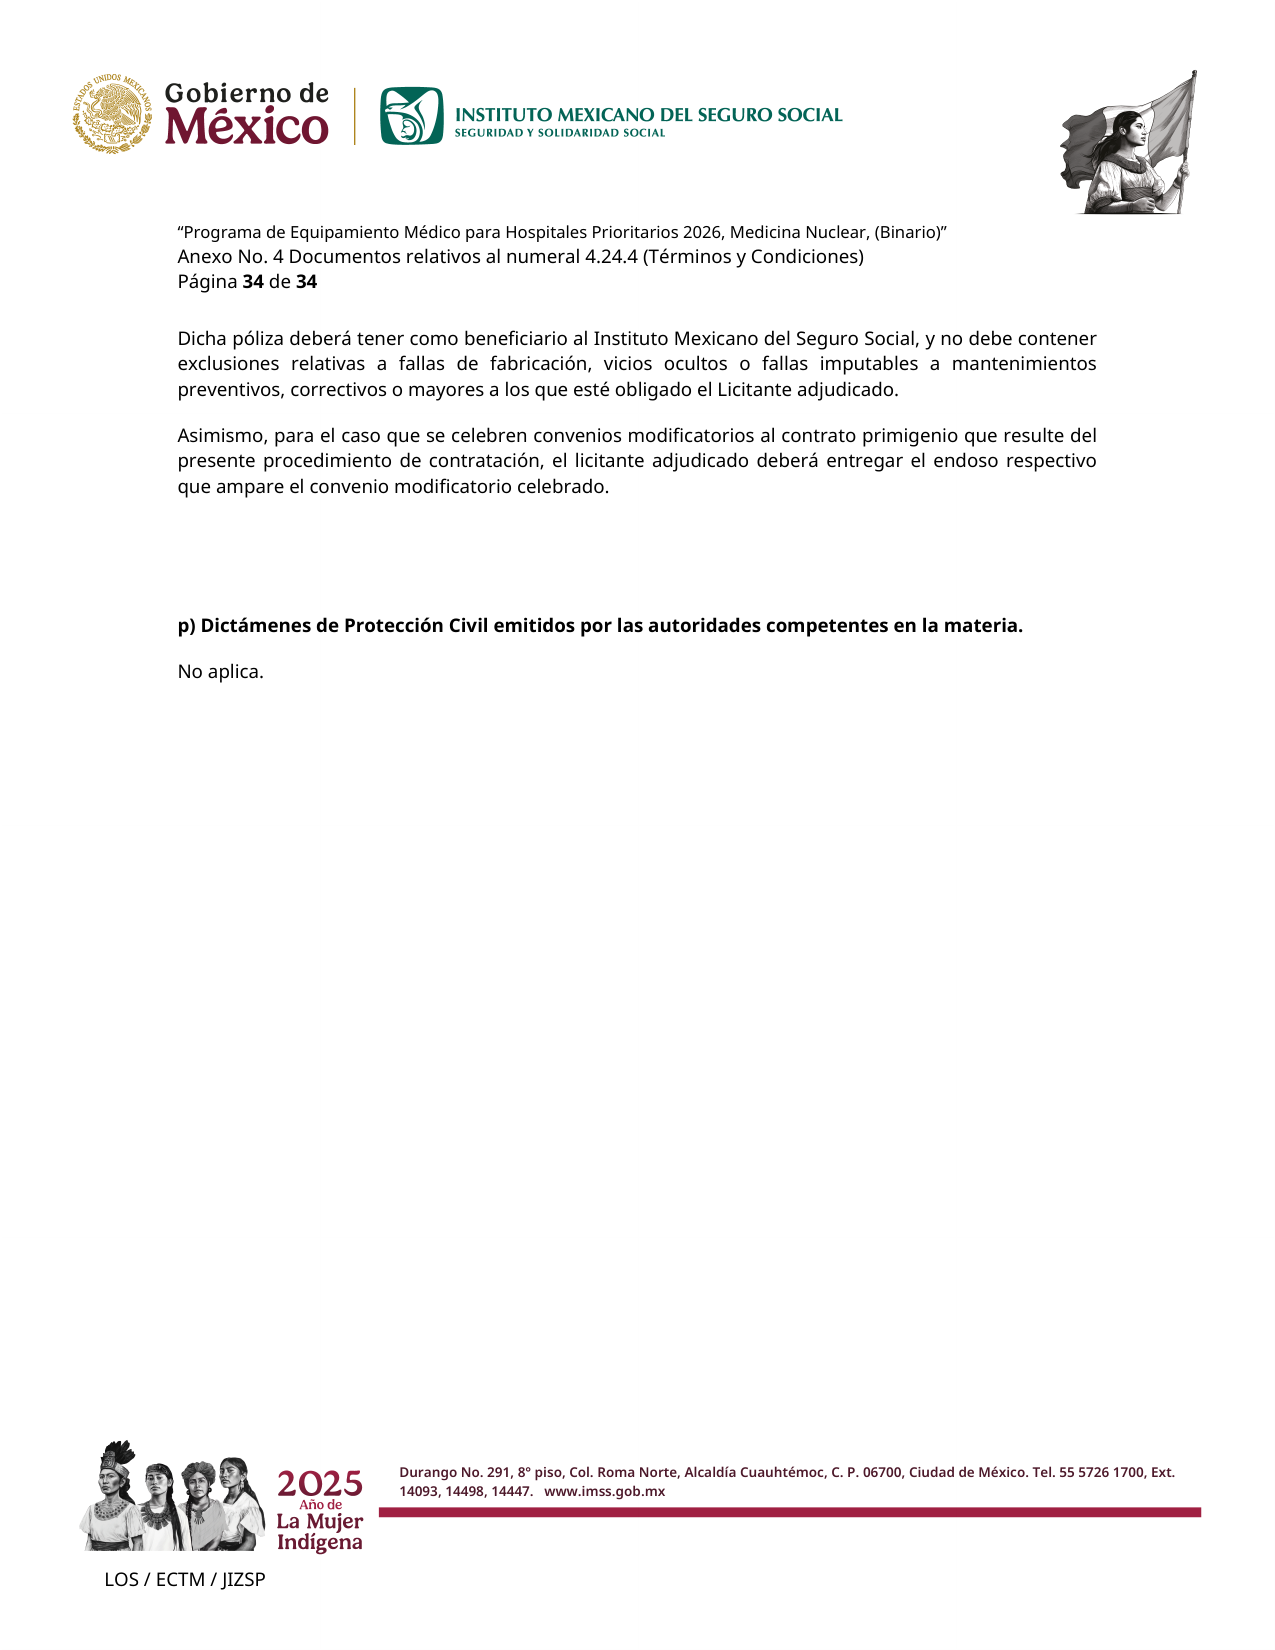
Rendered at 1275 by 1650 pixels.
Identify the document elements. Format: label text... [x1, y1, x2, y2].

picture [2, 2, 1275, 1650]
text p) Dictámenes de Protección Civil emitidos por las autoridades competentes en la materia. [177, 612, 1098, 638]
text Asimismo, para el caso que se celebren convenios modificatorios al contrato primigenio que resulte del presente procedimiento de contratación, el licitante adjudicado deberá entregar el endoso respectivo que ampare el convenio modificatorio celebrado. [177, 422, 1098, 499]
text Dicha póliza deberá tener como beneficiario al Instituto Mexicano del Seguro Social, y no debe contener exclusiones relativas a fallas de fabricación, vicios ocultos o fallas imputables a mantenimientos preventivos, correctivos o mayores a los que esté obligado el Licitante adjudicado. [177, 325, 1098, 401]
text No aplica. [177, 659, 1098, 684]
